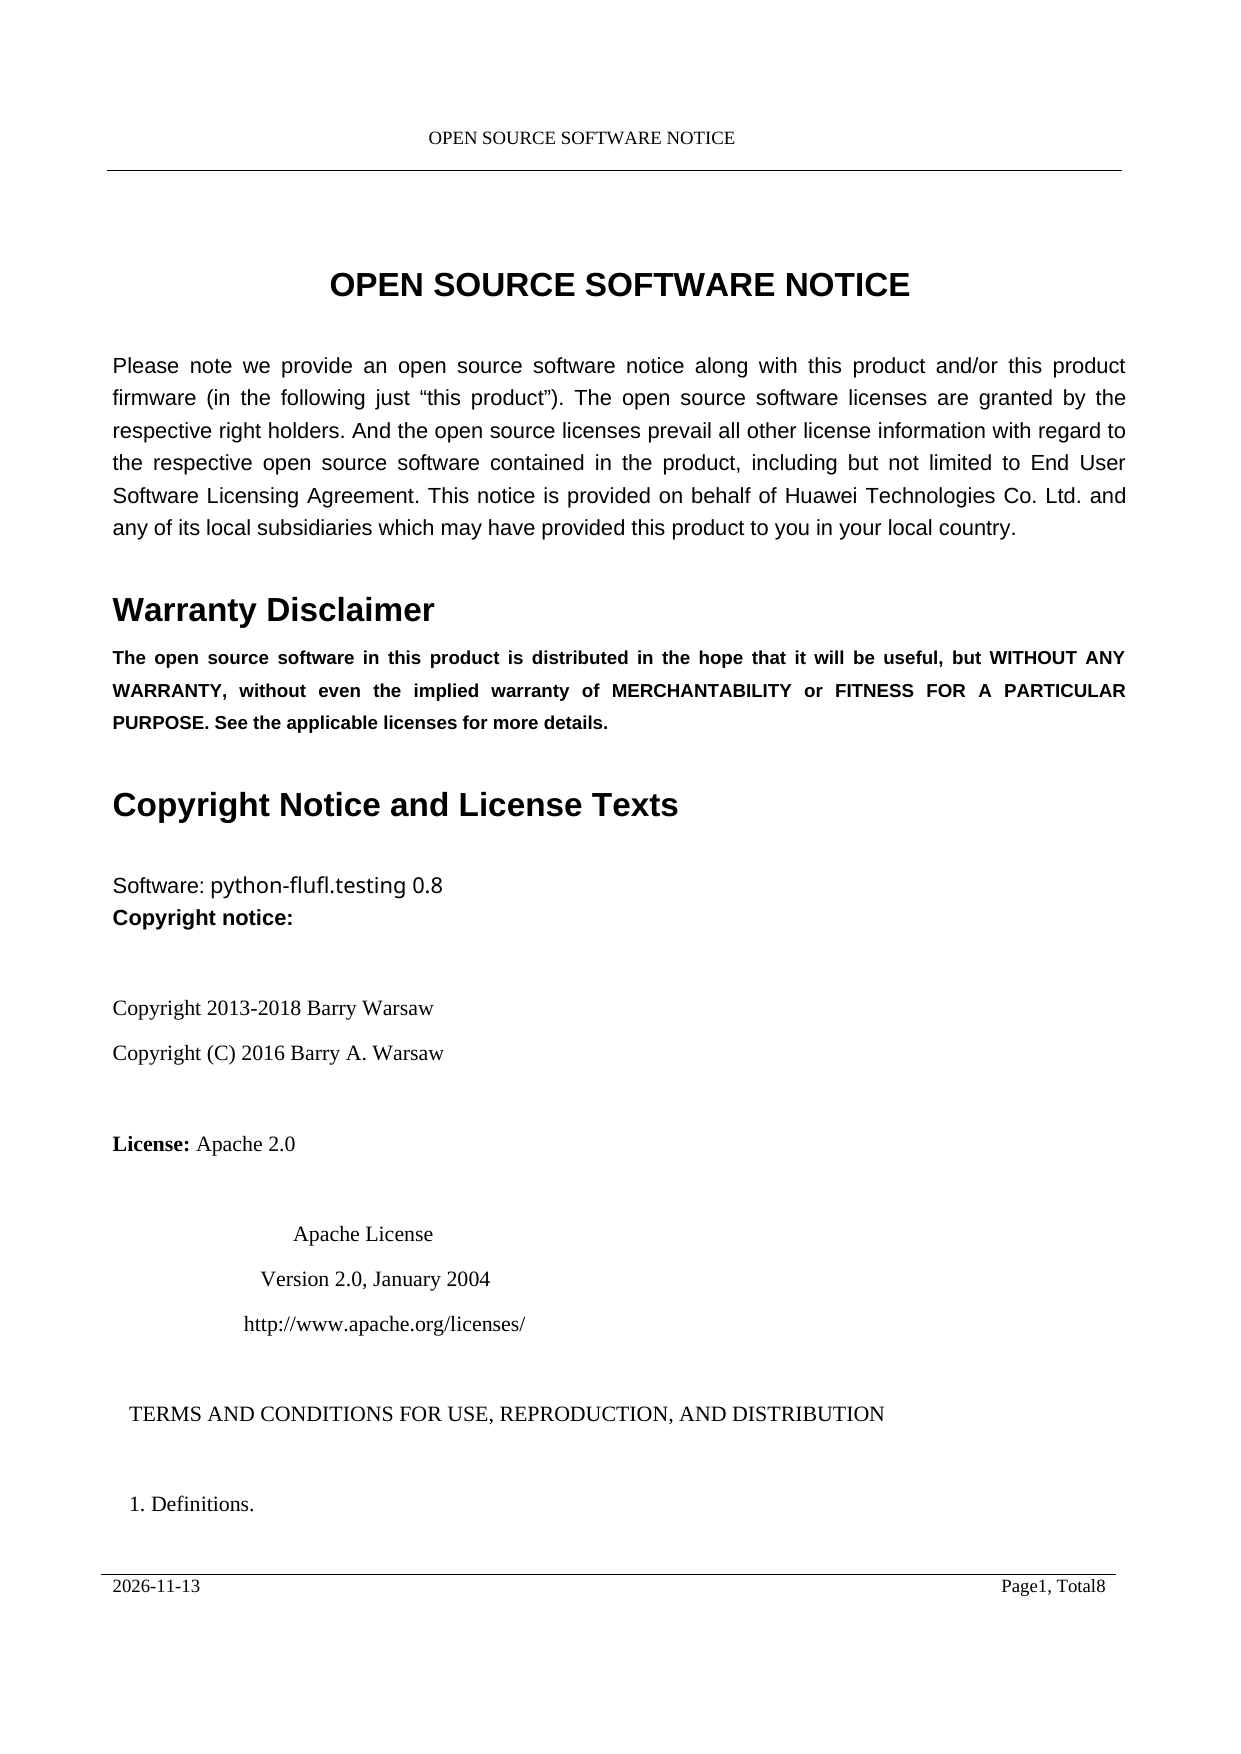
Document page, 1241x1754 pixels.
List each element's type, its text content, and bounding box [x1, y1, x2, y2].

text 1. Definitions. [112, 1488, 1128, 1520]
text Apache License [112, 1217, 1128, 1250]
text Warranty Disclaimer [112, 576, 1128, 641]
text Copyright (C) 2016 Barry A. Warsaw [112, 1037, 1128, 1069]
text Software: python-flufl.testing 0.8 [112, 869, 1128, 901]
text http://www.apache.org/licenses/ [112, 1307, 1128, 1340]
text Please note we provide an open source software notice along with this product and/or this product firmware (in the following just “this product”). The open source software licenses are granted by the respective right holders. And the open source licenses prevail all other license information with regard to the respective open source software contained in the product, including but not limited to End User Software Licensing Agreement. This notice is provided on behalf of Huawei Technologies Co. Ltd. and any of its local subsidiaries which may have provided this product to you in your local country. [112, 349, 1128, 544]
text Copyright 2013-2018 Barry Warsaw [112, 992, 1128, 1024]
text Copyright Notice and License Texts [112, 771, 1128, 836]
text The open source software in this product is distributed in the hope that it will be useful, but WITHOUT ANY WARRANTY, without even the implied warranty of MERCHANTABILITY or FITNESS FOR A PARTICULAR PURPOSE. See the applicable licenses for more details. [112, 641, 1128, 739]
text OPEN SOURCE SOFTWARE NOTICE [112, 251, 1128, 316]
text TERMS AND CONDITIONS FOR USE, REPRODUCTION, AND DISTRIBUTION [112, 1398, 1128, 1430]
text License: Apache 2.0 [112, 1127, 1128, 1159]
text Copyright notice: [112, 901, 1128, 934]
text Version 2.0, January 2004 [112, 1262, 1128, 1295]
